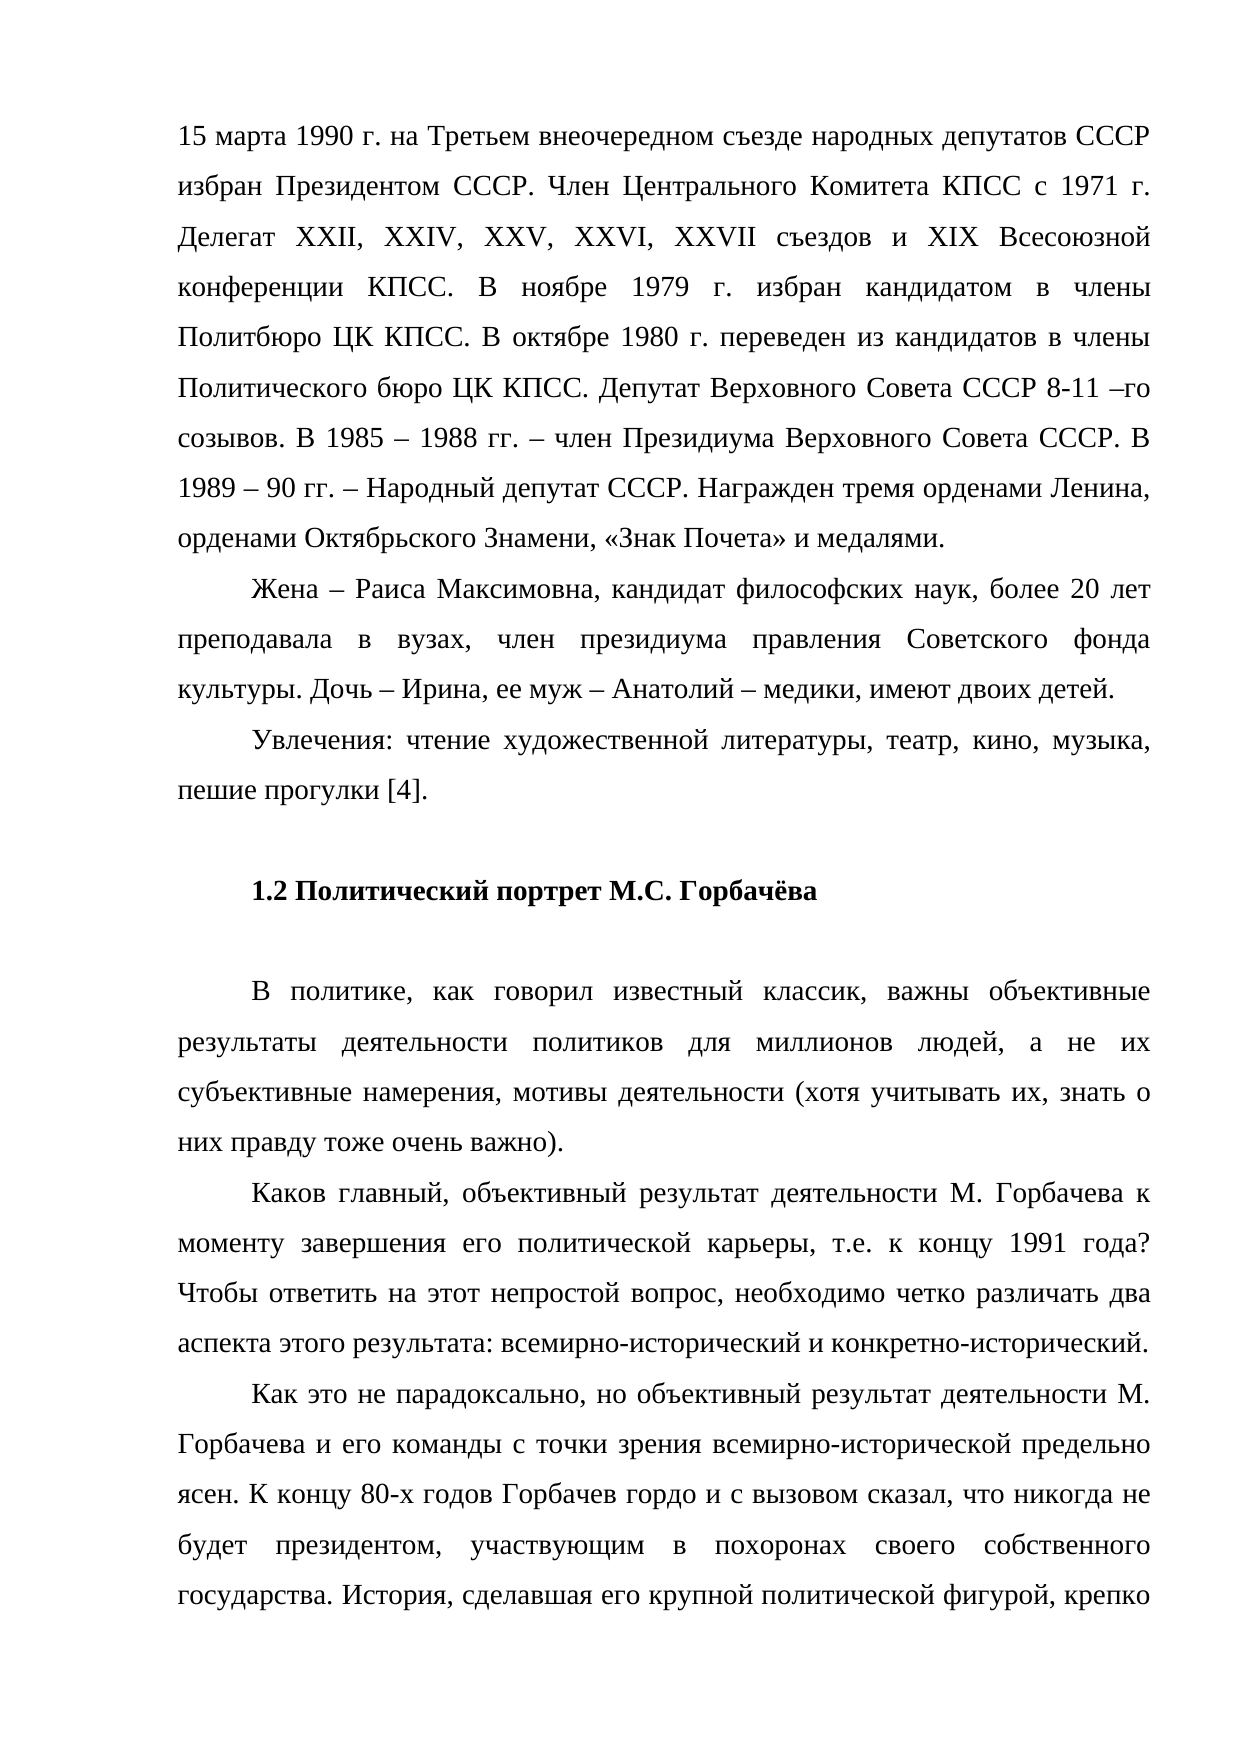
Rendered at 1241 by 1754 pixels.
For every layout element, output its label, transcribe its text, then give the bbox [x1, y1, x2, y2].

text Жена – Раиса Максимовна, кандидат философских наук, более 20 лет преподавала в вузах, член президиума правления Советского фонда культуры. Дочь – Ирина, ее муж – Анатолий – медики, имеют двоих детей. [177, 571, 1152, 705]
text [177, 1376, 1152, 1611]
text Каков главный, объективный результат деятельности М. Горбачева к моменту завершения его политической карьеры, т.е. к концу 1991 года? Чтобы ответить на этот непростой вопрос, необходимо четко различать два аспекта этого результата: всемирно-исторический и конкретно-исторический. [177, 1175, 1152, 1359]
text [177, 118, 1152, 554]
title 1.2 Политический портрет М.С. Горбачёва [177, 873, 1152, 906]
text В политике, как говорил известный классик, важны объективные результаты деятельности политиков для миллионов людей, а не их субъективные намерения, мотивы деятельности (хотя учитывать их, знать о них правду тоже очень важно). [177, 973, 1152, 1158]
text Увлечения: чтение художественной литературы, театр, кино, музыка, пешие прогулки [4]. [177, 722, 1152, 806]
